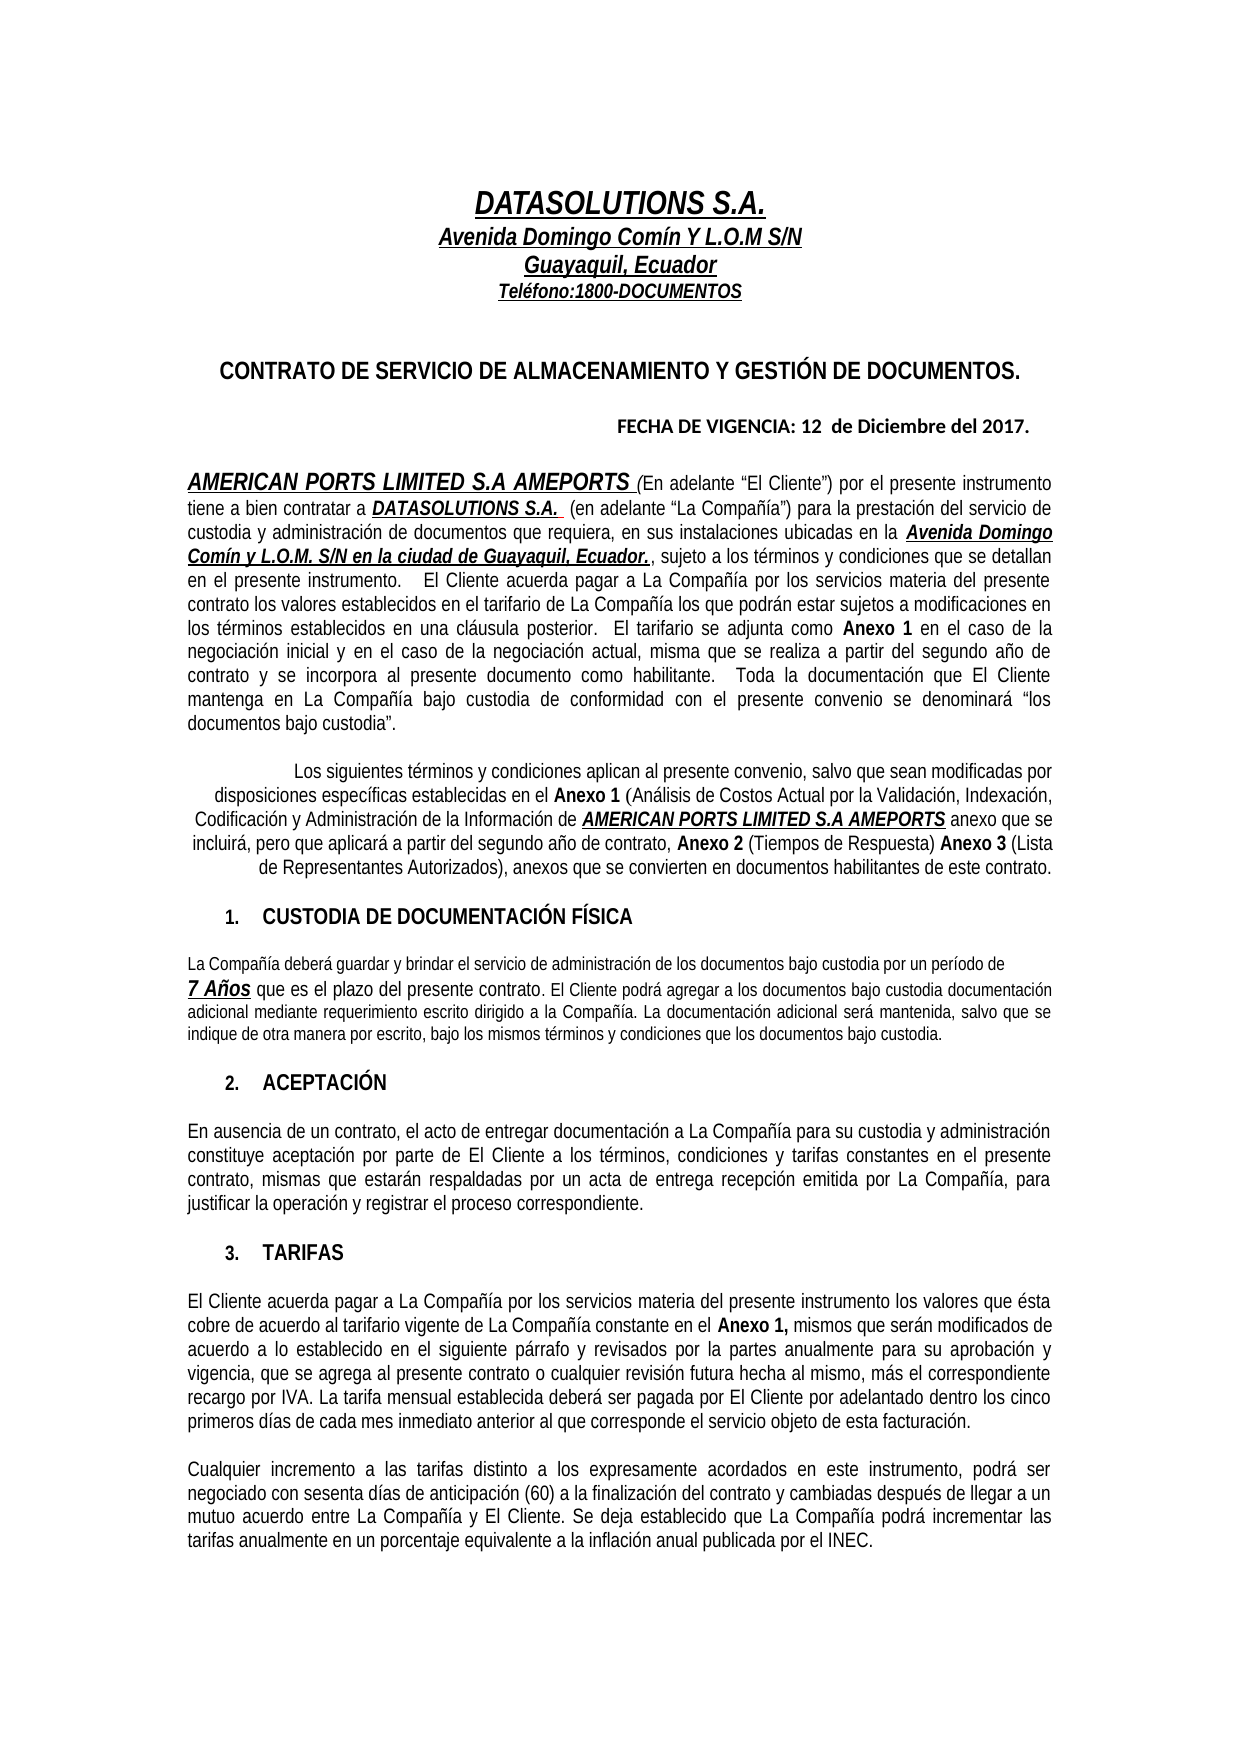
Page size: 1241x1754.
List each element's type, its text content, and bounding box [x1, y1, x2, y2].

text El Cliente acuerda pagar a La Compañía por los servicios materia del presente instrumento los valores que ésta cobre de acuerdo al tarifario vigente de La Compañía constante en el Anexo 1, mismos que serán modificados de acuerdo a lo establecido en el siguiente párrafo y revisados por la partes anualmente para su aprobación y vigencia, que se agrega al presente contrato o cualquier revisión futura hecha al mismo, más el correspondiente recargo por IVA. La tarifa mensual establecida deberá ser pagada por El Cliente por adelantado dentro los cinco primeros días de cada mes inmediato anterior al que corresponde el servicio objeto de esta facturación. [187, 1289, 1053, 1433]
text DATASOLUTIONS S.A. [187, 183, 1053, 222]
text Cualquier incremento a las tarifas distinto a los expresamente acordados en este instrumento, podrá ser negociado con sesenta días de anticipación (60) a la finalización del contrato y cambiadas después de llegar a un mutuo acuerdo entre La Compañía y El Cliente. Se deja establecido que La Compañía podrá incrementar las tarifas anualmente en un porcentaje equivalente a la inflación anual publicada por el INEC. [187, 1457, 1053, 1552]
list ACEPTACIÓN [225, 1068, 1053, 1095]
text Los siguientes términos y condiciones aplican al presente convenio, salvo que sean modificadas por disposiciones específicas establecidas en el Anexo 1 (Análisis de Costos Actual por la Validación, Indexación, Codificación y Administración de la Información de AMERICAN PORTS LIMITED S.A AMEPORTS anexo que se incluirá, pero que aplicará a partir del segundo año de contrato, Anexo 2 (Tiempos de Respuesta) Anexo 3 (Lista de Representantes Autorizados), anexos que se convierten en documentos habilitantes de este contrato. [187, 759, 1053, 879]
text FECHA DE VIGENCIA: 12 de Diciembre del 2017. [187, 413, 1053, 438]
text 7 Años que es el plazo del presente contrato. El Cliente podrá agregar a los documentos bajo custodia documentación adicional mediante requerimiento escrito dirigido a la Compañía. La documentación adicional será mantenida, salvo que se indique de otra manera por escrito, bajo los mismos términos y condiciones que los documentos bajo custodia. [187, 975, 1053, 1044]
list CUSTODIA DE DOCUMENTACIÓN FÍSICA [225, 903, 1053, 929]
text La Compañía deberá guardar y brindar el servicio de administración de los documentos bajo custodia por un período de [187, 953, 1053, 975]
list TARIFAS [225, 1238, 1053, 1265]
text Guayaquil, Ecuador [187, 250, 1053, 279]
text En ausencia de un contrato, el acto de entregar documentación a La Compañía para su custodia y administración constituye aceptación por parte de El Cliente a los términos, condiciones y tarifas constantes en el presente contrato, mismas que estarán respaldadas por un acta de entrega recepción emitida por La Compañía, para justificar la operación y registrar el proceso correspondiente. [187, 1119, 1053, 1214]
text CONTRATO DE SERVICIO DE ALMACENAMIENTO Y GESTIÓN DE DOCUMENTOS. [187, 356, 1053, 384]
text Avenida Domingo Comín Y L.O.M S/N [187, 222, 1053, 250]
text Teléfono:1800-DOCUMENTOS [187, 279, 1053, 303]
text AMERICAN PORTS LIMITED S.A AMEPORTS (En adelante “El Cliente”) por el presente instrumento tiene a bien contratar a DATASOLUTIONS S.A. (en adelante “La Compañía”) para la prestación del servicio de custodia y administración de documentos que requiera, en sus instalaciones ubicadas en la Avenida Domingo Comín y L.O.M. S/N en la ciudad de Guayaquil, Ecuador., sujeto a los términos y condiciones que se detallan en el presente instrumento. El Cliente acuerda pagar a La Compañía por los servicios materia del presente contrato los valores establecidos en el tarifario de La Compañía los que podrán estar sujetos a modificaciones en los términos establecidos en una cláusula posterior. El tarifario se adjunta como Anexo 1 en el caso de la negociación inicial y en el caso de la negociación actual, misma que se realiza a partir del segundo año de contrato y se incorpora al presente documento como habilitante. Toda la documentación que El Cliente mantenga en La Compañía bajo custodia de conformidad con el presente convenio se denominará “los documentos bajo custodia”. [187, 467, 1053, 735]
